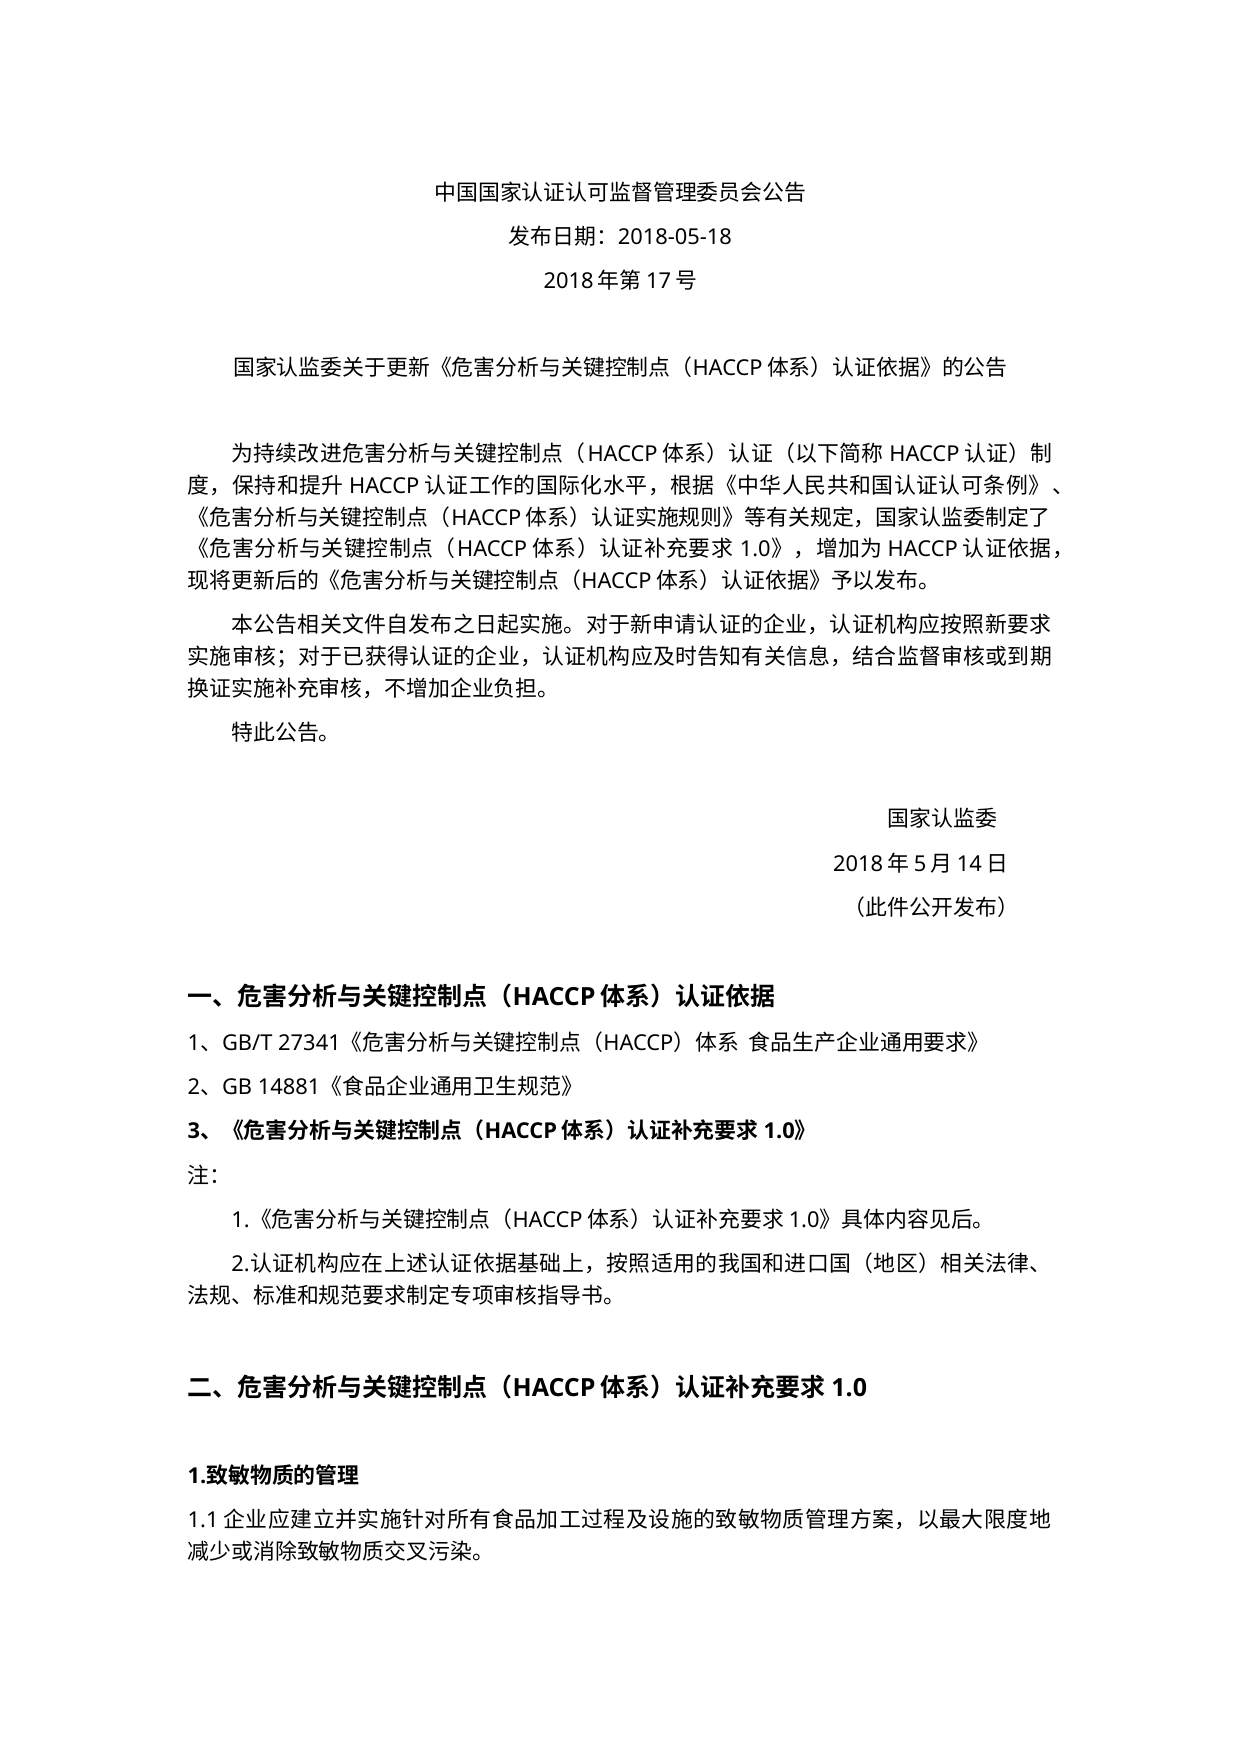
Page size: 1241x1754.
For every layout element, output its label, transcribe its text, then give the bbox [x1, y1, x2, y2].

text 1.致敏物质的管理 [187, 1458, 1053, 1490]
text 为持续改进危害分析与关键控制点（HACCP体系）认证（以下简称HACCP认证）制度，保持和提升HACCP认证工作的国际化水平，根据《中华人民共和国认证认可条例》、《危害分析与关键控制点（HACCP体系）认证实施规则》等有关规定，国家认监委制定了《危害分析与关键控制点（HACCP体系）认证补充要求 1.0》，增加为HACCP认证依据，现将更新后的《危害分析与关键控制点（HACCP体系）认证依据》予以发布。 [187, 436, 1053, 595]
text 2、GB 14881《食品企业通用卫生规范》 [187, 1069, 1053, 1101]
text 国家认监委关于更新《危害分析与关键控制点（HACCP体系）认证依据》的公告 [187, 349, 1053, 381]
text 国家认监委 [187, 801, 1053, 833]
text 2018年5月14日 [187, 846, 1053, 877]
text 中国国家认证认可监督管理委员会公告 [187, 174, 1053, 206]
text （此件公开发布） [187, 890, 1053, 921]
text 2.认证机构应在上述认证依据基础上，按照适用的我国和进口国（地区）相关法律、法规、标准和规范要求制定专项审核指导书。 [187, 1246, 1053, 1310]
text 2018年第17号 [187, 263, 1053, 295]
text 注： [187, 1158, 1053, 1189]
text 本公告相关文件自发布之日起实施。对于新申请认证的企业，认证机构应按照新要求实施审核；对于已获得认证的企业，认证机构应及时告知有关信息，结合监督审核或到期换证实施补充审核，不增加企业负担。 [187, 607, 1053, 702]
text 3、《危害分析与关键控制点（HACCP体系）认证补充要求 1.0》 [187, 1113, 1053, 1145]
text 二、危害分析与关键控制点（HACCP体系）认证补充要求 1.0 [187, 1367, 1053, 1403]
text 1.1企业应建立并实施针对所有食品加工过程及设施的致敏物质管理方案，以最大限度地减少或消除致敏物质交叉污染。 [187, 1502, 1053, 1566]
text 1、GB/T 27341《危害分析与关键控制点（HACCP）体系 食品生产企业通用要求》 [187, 1025, 1053, 1057]
text 1.《危害分析与关键控制点（HACCP体系）认证补充要求 1.0》具体内容见后。 [187, 1202, 1053, 1234]
text 特此公告。 [187, 715, 1053, 747]
text 一、危害分析与关键控制点（HACCP体系）认证依据 [187, 976, 1053, 1012]
text 发布日期：2018-05-18 [187, 219, 1053, 250]
